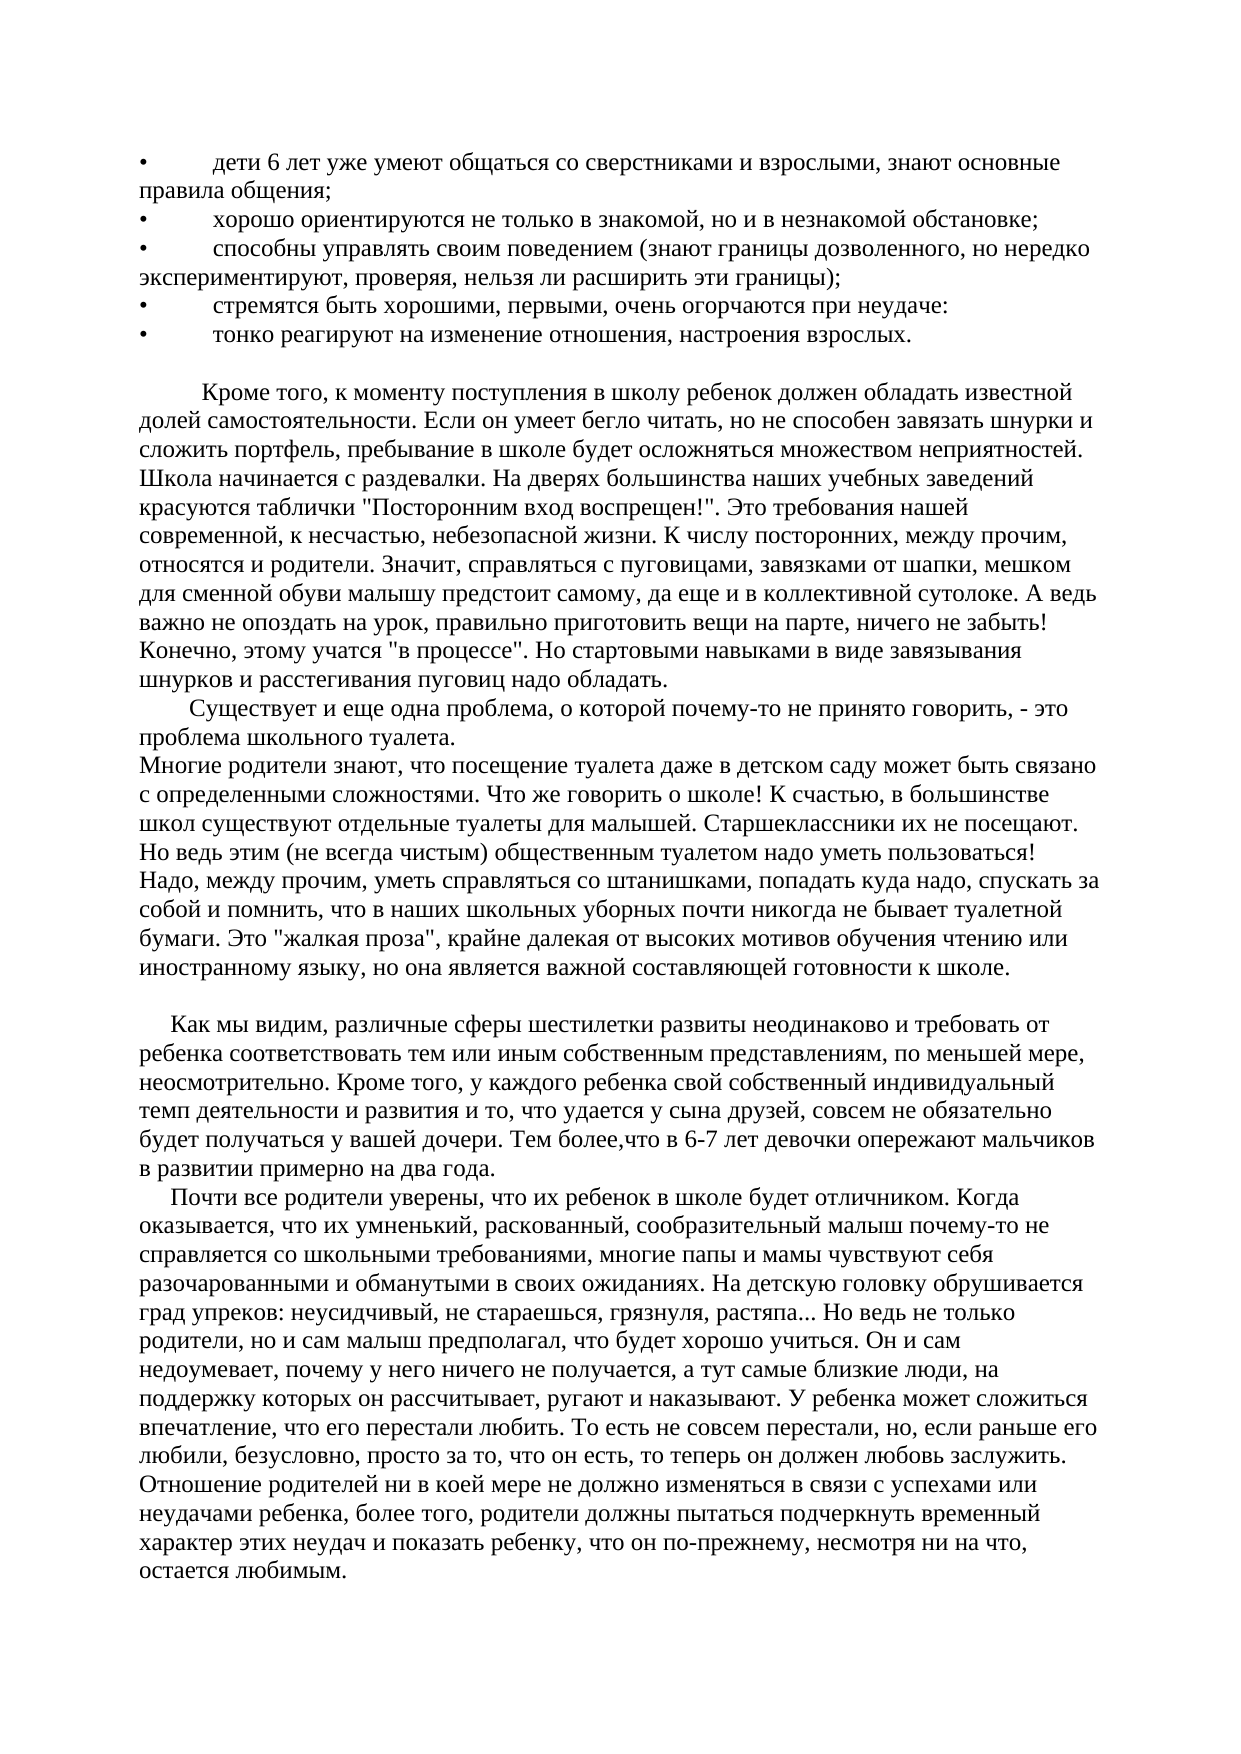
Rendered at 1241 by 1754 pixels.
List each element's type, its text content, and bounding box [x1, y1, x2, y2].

text • способны управлять своим поведением (знают границы дозволенного, но нередко экспериментируют, проверяя, нельзя ли расширить эти границы); [139, 233, 1101, 291]
text Как мы видим, различные сферы шестилетки развиты неодинаково и требовать от ребенка соответствовать тем или иным собственным представлениям, по меньшей мере, неосмотрительно. Кроме того, у каждого ребенка свой собственный индивидуальный темп деятельности и развития и то, что удается у сына друзей, совсем не обязательно будет получаться у вашей дочери. Тем более,что в 6-7 лет девочки опережают мальчиков в развитии примерно на два года. [139, 1009, 1101, 1182]
text Существует и еще одна проблема, о которой почему-то не принято говорить, - это проблема школьного туалета. [139, 693, 1101, 751]
text • хорошо ориентируются не только в знакомой, но и в незнакомой обстановке; [139, 204, 1101, 233]
text Кроме того, к моменту поступления в школу ребенок должен обладать известной долей самостоятельности. Если он умеет бегло читать, но не способен завязать шнурки и сложить портфель, пребывание в школе будет осложняться множеством неприятностей. [139, 377, 1101, 463]
text Многие родители знают, что посещение туалета даже в детском саду может быть связано с определенными сложностями. Что же говорить о школе! К счастью, в большинстве школ существуют отдельные туалеты для малышей. Старшеклассники их не посещают. Но ведь этим (не всегда чистым) общественным туалетом надо уметь пользоваться! Надо, между прочим, уметь справляться со штанишками, попадать куда надо, спускать за собой и помнить, что в наших школьных уборных почти никогда не бывает туалетной бумаги. Это "жалкая проза", крайне далекая от высоких мотивов обучения чтению или иностранному языку, но она является важной составляющей готовности к школе. [139, 751, 1101, 981]
text • стремятся быть хорошими, первыми, очень огорчаются при неудаче: [139, 291, 1101, 319]
text Школа начинается с раздевалки. На дверях большинства наших учебных заведений красуются таблички "Посторонним вход воспрещен!". Это требования нашей современной, к несчастью, небезопасной жизни. К числу посторонних, между прочим, относятся и родители. Значит, справляться с пуговицами, завязками от шапки, мешком для сменной обуви малышу предстоит самому, да еще и в коллективной сутолоке. А ведь важно не опоздать на урок, правильно приготовить вещи на парте, ничего не забыть! Конечно, этому учатся "в процессе". Но стартовыми навыками в виде завязывания шнурков и расстегивания пуговиц надо обладать. [139, 463, 1101, 693]
text • тонко реагируют на изменение отношения, настроения взрослых. [139, 319, 1101, 348]
text • дети 6 лет уже умеют общаться со сверстниками и взрослыми, знают основные правила общения; [139, 147, 1101, 204]
text Почти все родители уверены, что их ребенок в школе будет отличником. Когда оказывается, что их умненький, раскованный, сообразительный малыш почему-то не справляется со школьными требованиями, многие папы и мамы чувствуют себя разочарованными и обманутыми в своих ожиданиях. На детскую головку обрушивается град упреков: неусидчивый, не стараешься, грязнуля, растяпа... Но ведь не только родители, но и сам малыш предполагал, что будет хорошо учиться. Он и сам недоумевает, почему у него ничего не получается, а тут самые близкие люди, на поддержку которых он рассчитывает, ругают и наказывают. У ребенка может сложиться впечатление, что его перестали любить. То есть не совсем перестали, но, если раньше его любили, безусловно, просто за то, что он есть, то теперь он должен любовь заслужить. Отношение родителей ни в коей мере не должно изменяться в связи с успехами или неудачами ребенка, более того, родители должны пытаться подчеркнуть временный характер этих неудач и показать ребенку, что он по-прежнему, несмотря ни на что, остается любимым. [139, 1182, 1101, 1584]
